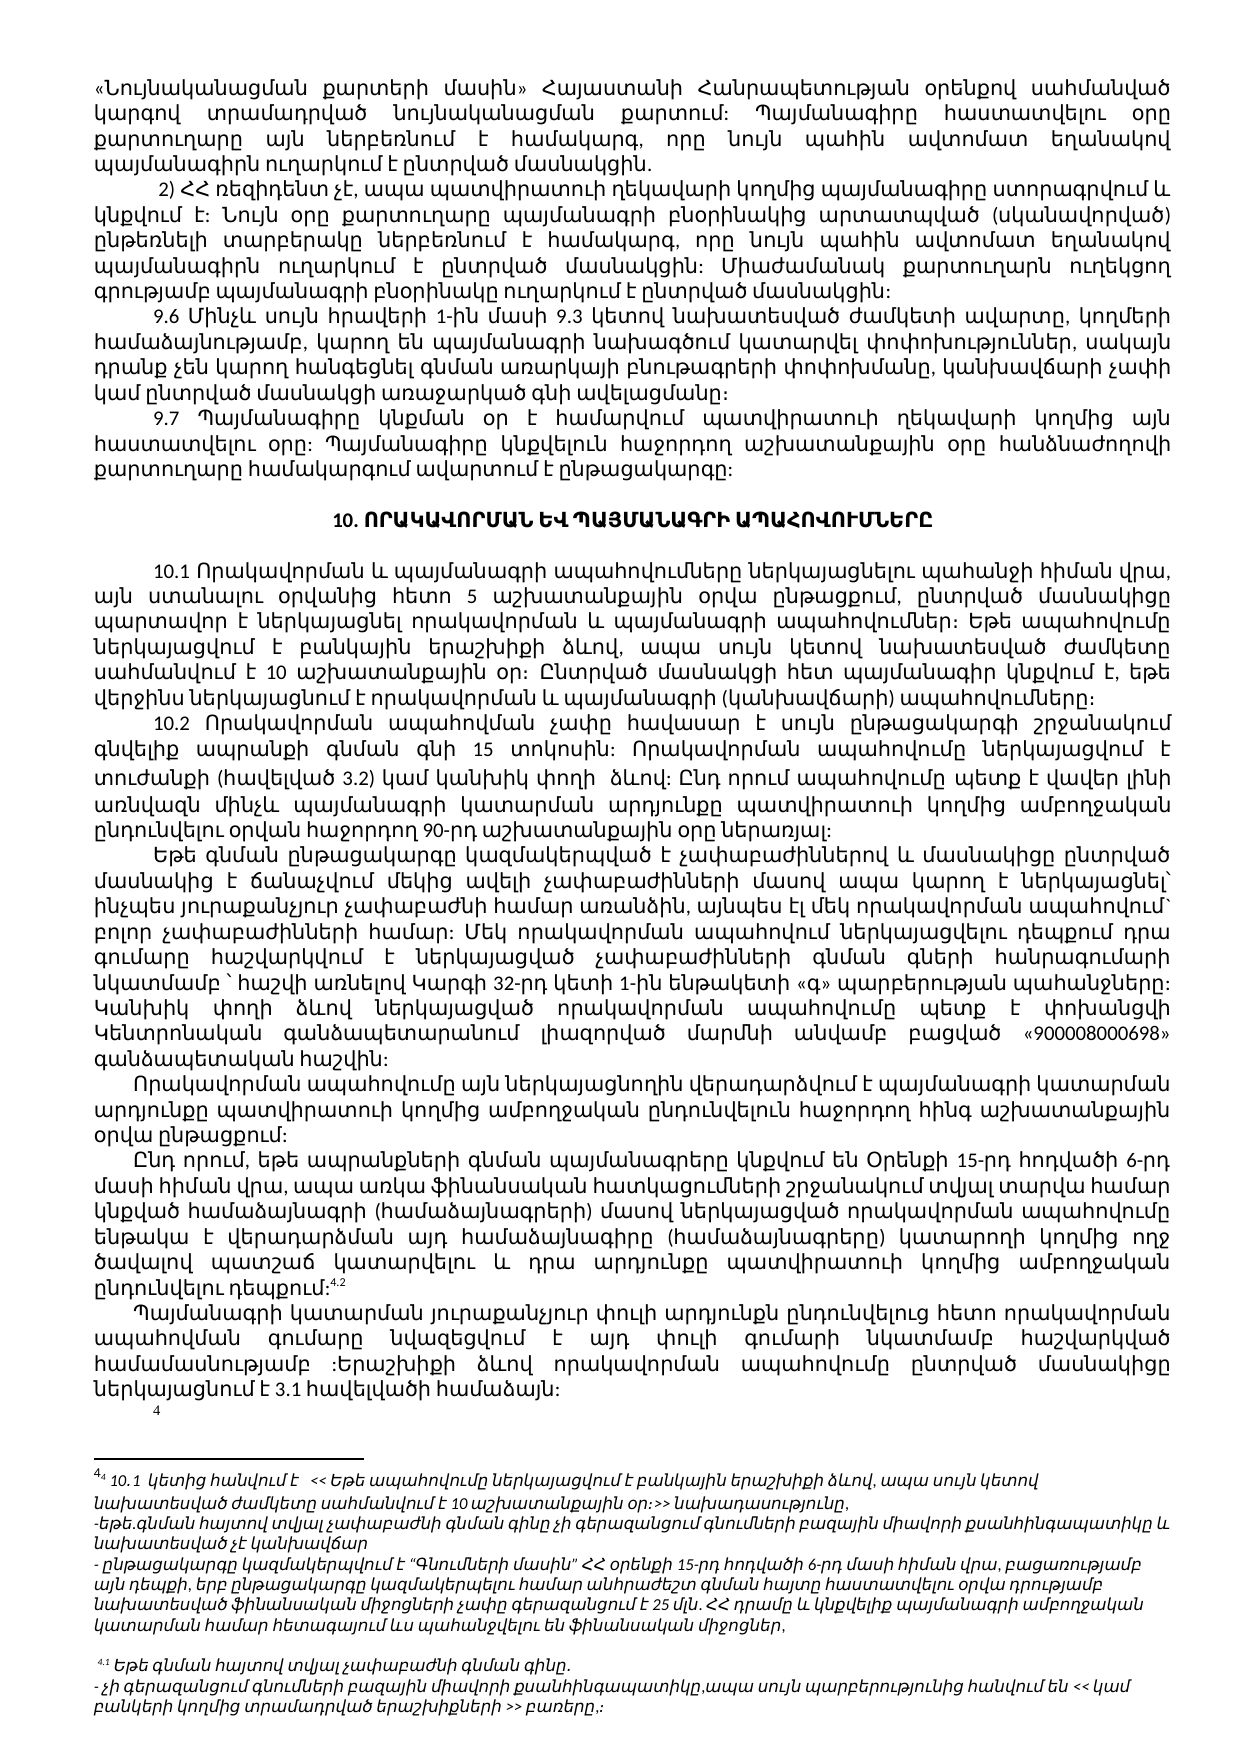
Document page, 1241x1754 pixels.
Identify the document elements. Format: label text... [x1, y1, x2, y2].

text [94, 75, 1171, 177]
text 2) ՀՀ ռեզիդենտ չէ, ապա պատվիրատուի ղեկավարի կողմից պայմանագիրը ստորագրվում և կնքվում է: Նույն օրը քարտուղարը պայմանագրի բնօրինակից արտատպված (սկանավորված) ընթեռնելի տարբերակը ներբեռնում է համակարգ, որը նույն պահին ավտոմատ եղանակով պայմանագիրն ուղարկում է ընտրված մասնակցին: Միաժամանակ քարտուղարն ուղեկցող գրությամբ պայմանագրի բնօրինակը ուղարկում է ընտրված մասնակցին: [94, 177, 1171, 304]
text Պայմանագրի կատարման յուրաքանչյուր փուլի արդյունքն ընդունվելուց հետո որակավորման ապահովման գումարը նվազեցվում է այդ փուլի գումարի նկատմամբ հաշվարկված համամասնությամբ :Երաշխիքի ձևով որակավորման ապահովումը ընտրված մասնակիցը ներկայացնում է 3.1 հավելվածի համաձայն: [94, 1300, 1171, 1402]
text Ընդ որում, եթե ապրանքների գնման պայմանագրերը կնքվում են Օրենքի 15-րդ հոդվածի 6-րդ մասի հիման վրա, ապա առկա ֆինանսական հատկացումների շրջանակում տվյալ տարվա համար կնքված համաձայնագրի (համաձայնագրերի) մասով ներկայացված որակավորման ապահովումը ենթակա է վերադարձման այդ համաձայնագիրը (համաձայնագրերը) կատարողի կողմից ողջ ծավալով պատշաճ կատարվելու և դրա արդյունքը պատվիրատուի կողմից ամբողջական ընդունվելու դեպքում:4.2 [94, 1148, 1171, 1300]
text Որակավորման ապահովումը այն ներկայացնողին վերադարձվում է պայմանագրի կատարման արդյունքը պատվիրատուի կողմից ամբողջական ընդունվելուն հաջորդող հինգ աշխատանքային օրվա ընթացքում: [94, 1071, 1171, 1148]
text 10. ՈՐԱԿԱՎՈՐՄԱՆ ԵՎ ՊԱՅՄԱՆԱԳՐԻ ԱՊԱՀՈՎՈՒՄՆԵՐԸ [94, 507, 1171, 532]
text 9.7 Պայմանագիրը կնքման օր է համարվում պատվիրատուի ղեկավարի կողմից այն հաստատվելու օրը: Պայմանագիրը կնքվելուն հաջորդող աշխատանքային օրը հանձնաժողովի քարտուղարը համակարգում ավարտում է ընթացակարգը: [94, 405, 1171, 482]
text 9.6 Մինչև սույն հրավերի 1-ին մասի 9.3 կետով նախատեսված ժամկետի ավարտը, կողմերի համաձայնությամբ, կարող են պայմանագրի նախագծում կատարվել փոփոխություններ, սակայն դրանք չեն կարող հանգեցնել գնման առարկայի բնութագրերի փոփոխմանը, կանխավճարի չափի կամ ընտրված մասնակցի առաջարկած գնի ավելացմանը։ [94, 304, 1171, 405]
text Եթե գնման ընթացակարգը կազմակերպված է չափաբաժիններով և մասնակիցը ընտրված մասնակից է ճանաչվում մեկից ավելի չափաբաժինների մասով ապա կարող է ներկայացնել՝ ինչպես յուրաքանչյուր չափաբաժնի համար առանձին, այնպես էլ մեկ որակավորման ապահովում` բոլոր չափաբաժինների համար: Մեկ որակավորման ապահովում ներկայացվելու դեպքում դրա գումարը հաշվարկվում է ներկայացված չափաբաժինների գնման գների հանրագումարի նկատմամբ ՝ հաշվի առնելով Կարգի 32-րդ կետի 1-ին ենթակետի «գ» պարբերության պահանջները: Կանխիկ փողի ձևով ներկայացված որակավորման ապահովումը պետք է փոխանցվի Կենտրոնական գանձապետարանում լիազորված մարմնի անվամբ բացված «900008000698» գանձապետական հաշվին: [94, 843, 1171, 1071]
text 10.2 Որակավորման ապահովման չափը հավասար է սույն ընթացակարգի շրջանակում գնվելիք ապրանքի գնման գնի 15 տոկոսին: Որակավորման ապահովումը ներկայացվում է տուժանքի (հավելված 3.2) կամ կանխիկ փողի ձևով: Ընդ որում ապահովումը պետք է վավեր լինի առնվազն մինչև պայմանագրի կատարման արդյունքը պատվիրատուի կողմից ամբողջական ընդունվելու օրվան հաջորդող 90-րդ աշխատանքային օրը ներառյալ: [94, 710, 1171, 843]
text 10.1 Որակավորման և պայմանագրի ապահովումները ներկայացնելու պահանջի հիման վրա, այն ստանալու օրվանից հետո 5 աշխատանքային օրվա ընթացքում, ընտրված մասնակիցը պարտավոր է ներկայացնել որակավորման և պայմանագրի ապահովումներ։ Եթե ապահովումը ներկայացվում է բանկային երաշխիքի ձևով, ապա սույն կետով նախատեսված ժամկետը սահմանվում է 10 աշխատանքային օր։ Ընտրված մասնակցի հետ պայմանագիր կնքվում է, եթե վերջինս ներկայացնում է որակավորման և պայմանագրի (կանխավճարի) ապահովումները։ [94, 558, 1171, 710]
